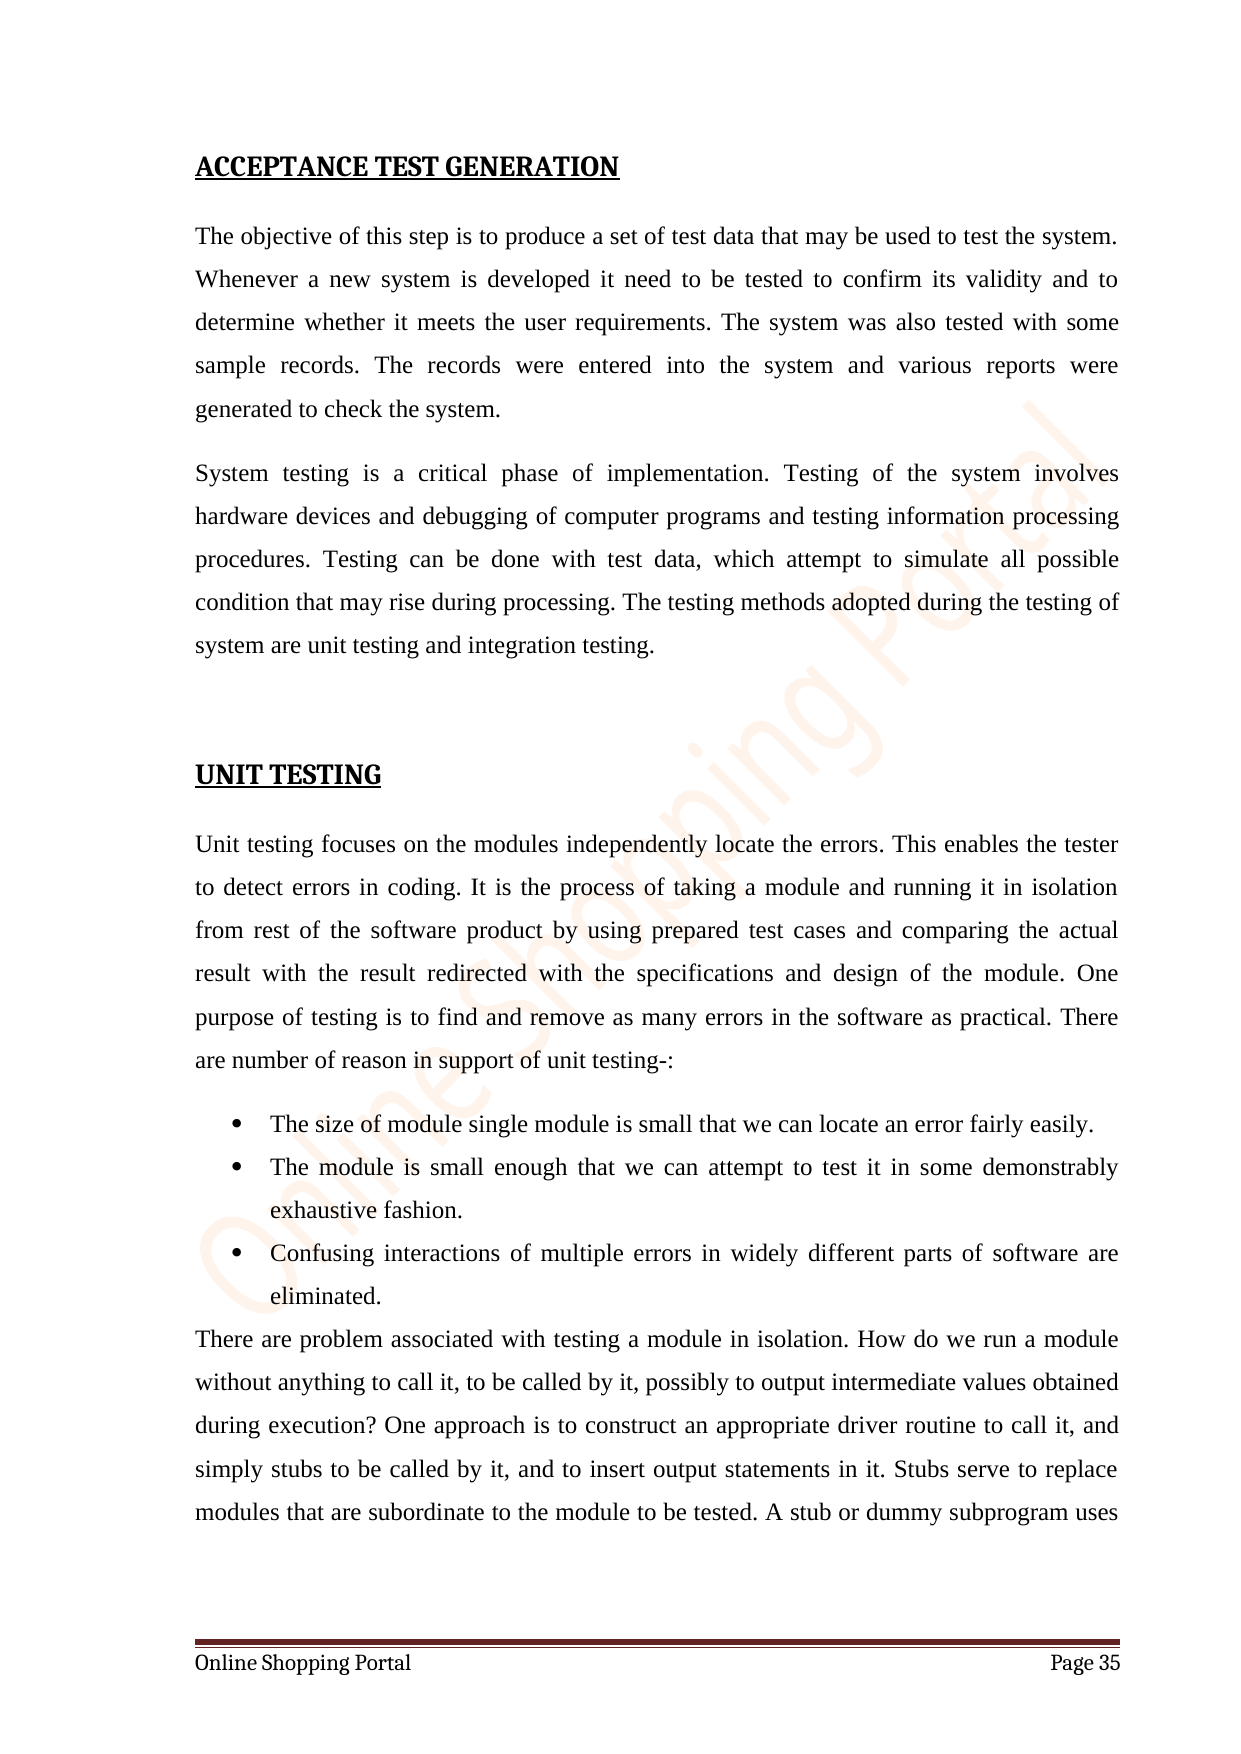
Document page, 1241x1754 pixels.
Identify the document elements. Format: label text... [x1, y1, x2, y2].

text Unit testing focuses on the modules independently locate the errors. This enables the tester to detect errors in coding. It is the process of taking a module and running it in isolation from rest of the software product by using prepared test cases and comparing the actual result with the result redirected with the specifications and design of the module. One purpose of testing is to find and remove as many errors in the software as practical. There are number of reason in support of unit testing-: [195, 829, 1120, 1073]
text UNIT TESTING [195, 758, 1120, 792]
list Confusing interactions of multiple errors in widely different parts of software are eliminated. [232, 1238, 1120, 1310]
list The module is small enough that we can attempt to test it in some demonstrably exhaustive fashion. [232, 1152, 1120, 1224]
text ACCEPTANCE TEST GENERATION [195, 150, 1120, 183]
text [195, 1324, 1120, 1526]
list The size of module single module is small that we can locate an error fairly easily. [232, 1109, 1120, 1137]
text System testing is a critical phase of implementation. Testing of the system involves hardware devices and debugging of computer programs and testing information processing procedures. Testing can be done with test data, which attempt to simulate all possible condition that may rise during processing. The testing methods adopted during the testing of system are unit testing and integration testing. [195, 458, 1120, 659]
text The objective of this step is to produce a set of test data that may be used to test the system. Whenever a new system is developed it need to be tested to confirm its validity and to determine whether it meets the user requirements. The system was also tested with some sample records. The records were entered into the system and various reports were generated to check the system. [195, 221, 1120, 422]
